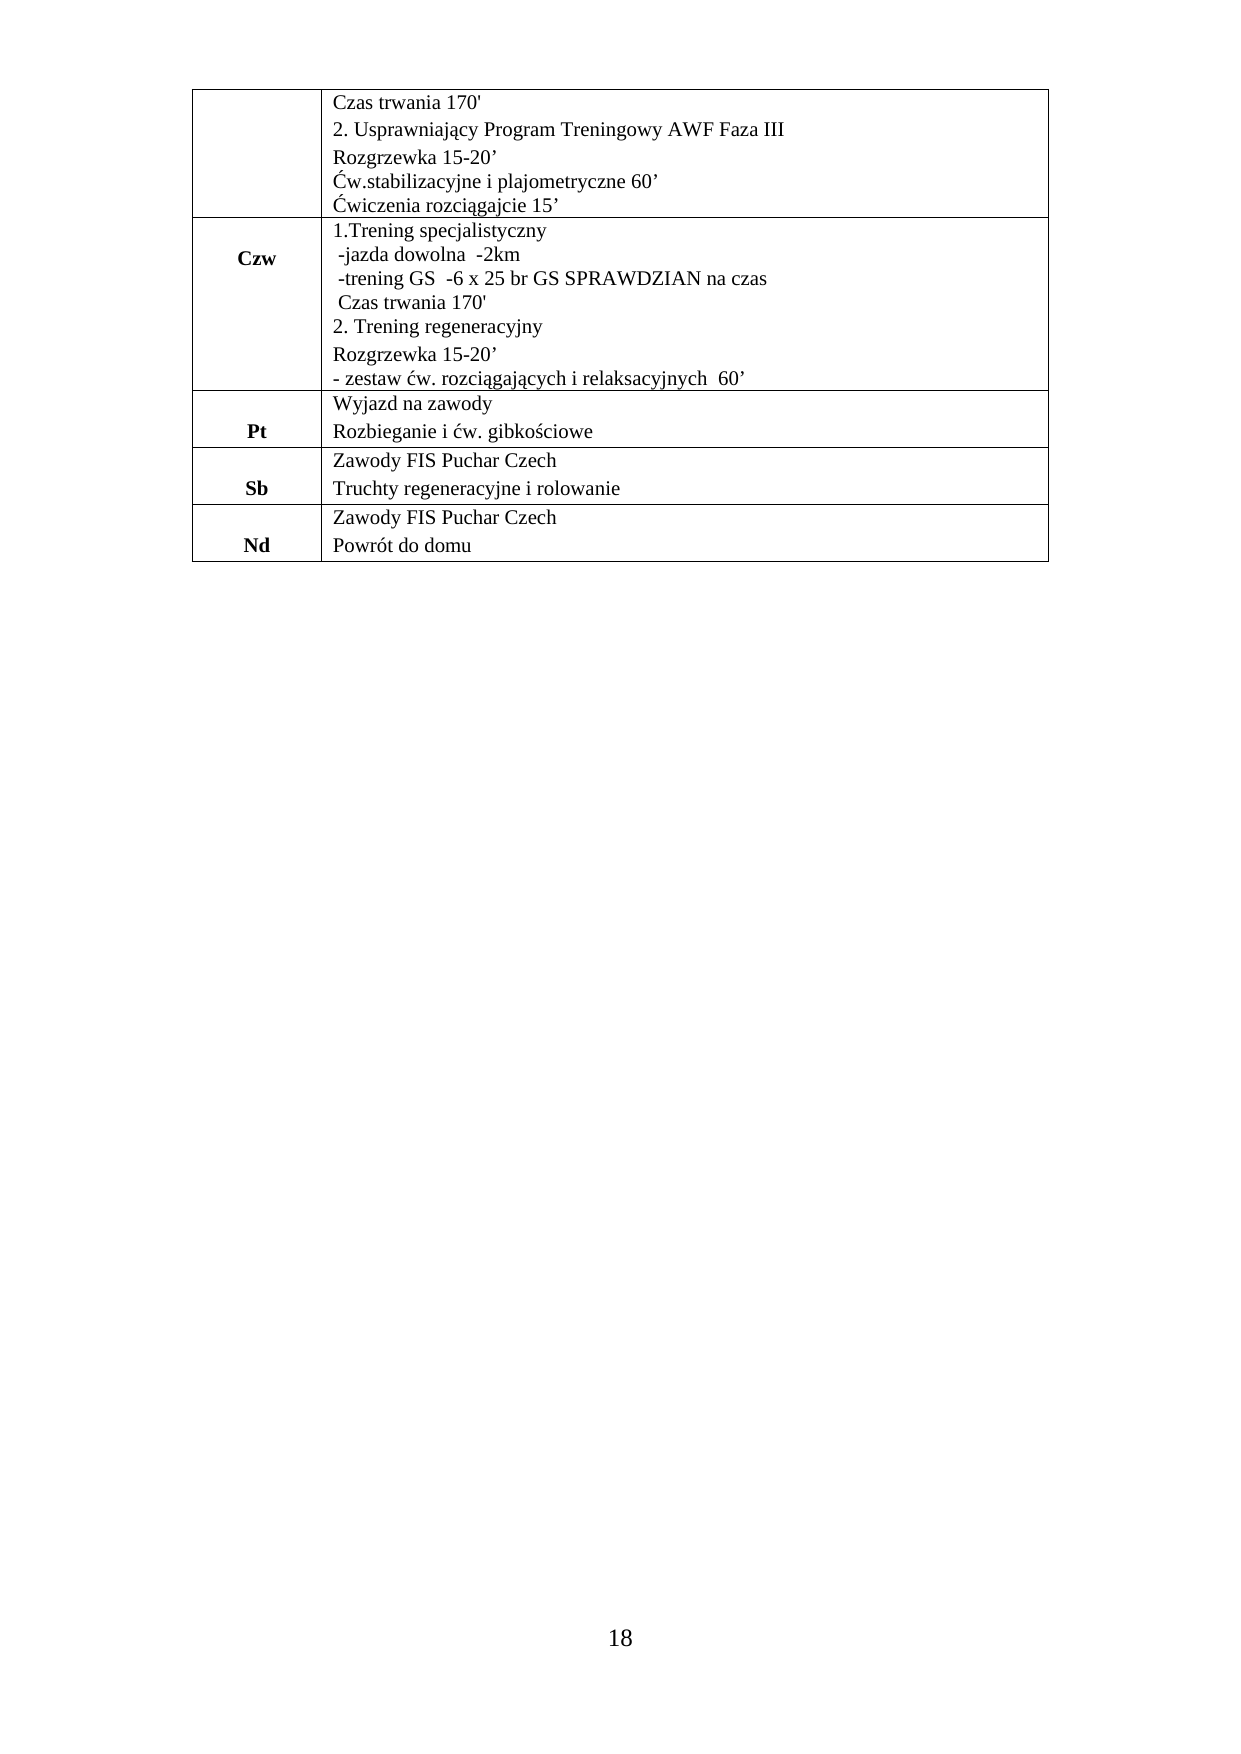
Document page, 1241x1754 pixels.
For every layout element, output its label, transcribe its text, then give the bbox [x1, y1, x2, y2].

table_cell Pt [193, 391, 321, 447]
table_cell 1.Trening specjalistyczny -jazda dowolna -2km -trening GS -6 x 25 br GS SPRAWDZIAN na czas Czas trwania 170' 2. Trening regeneracyjny Rozgrzewka 15-20’ - zestaw ćw. rozciągających i relaksacyjnych 60’ [322, 218, 1048, 390]
table_cell Zawody FIS Puchar Czech Truchty regeneracyjne i rolowanie [322, 448, 1048, 504]
table_cell Czw [193, 218, 321, 390]
table_cell Zawody FIS Puchar Czech Powrót do domu [322, 505, 1048, 561]
table_cell Nd [193, 505, 321, 561]
table_cell Śr [193, 90, 321, 217]
table_cell Wyjazd na zawody Rozbieganie i ćw. gibkościowe [322, 391, 1048, 447]
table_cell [322, 90, 1048, 217]
table_cell Sb [193, 448, 321, 504]
